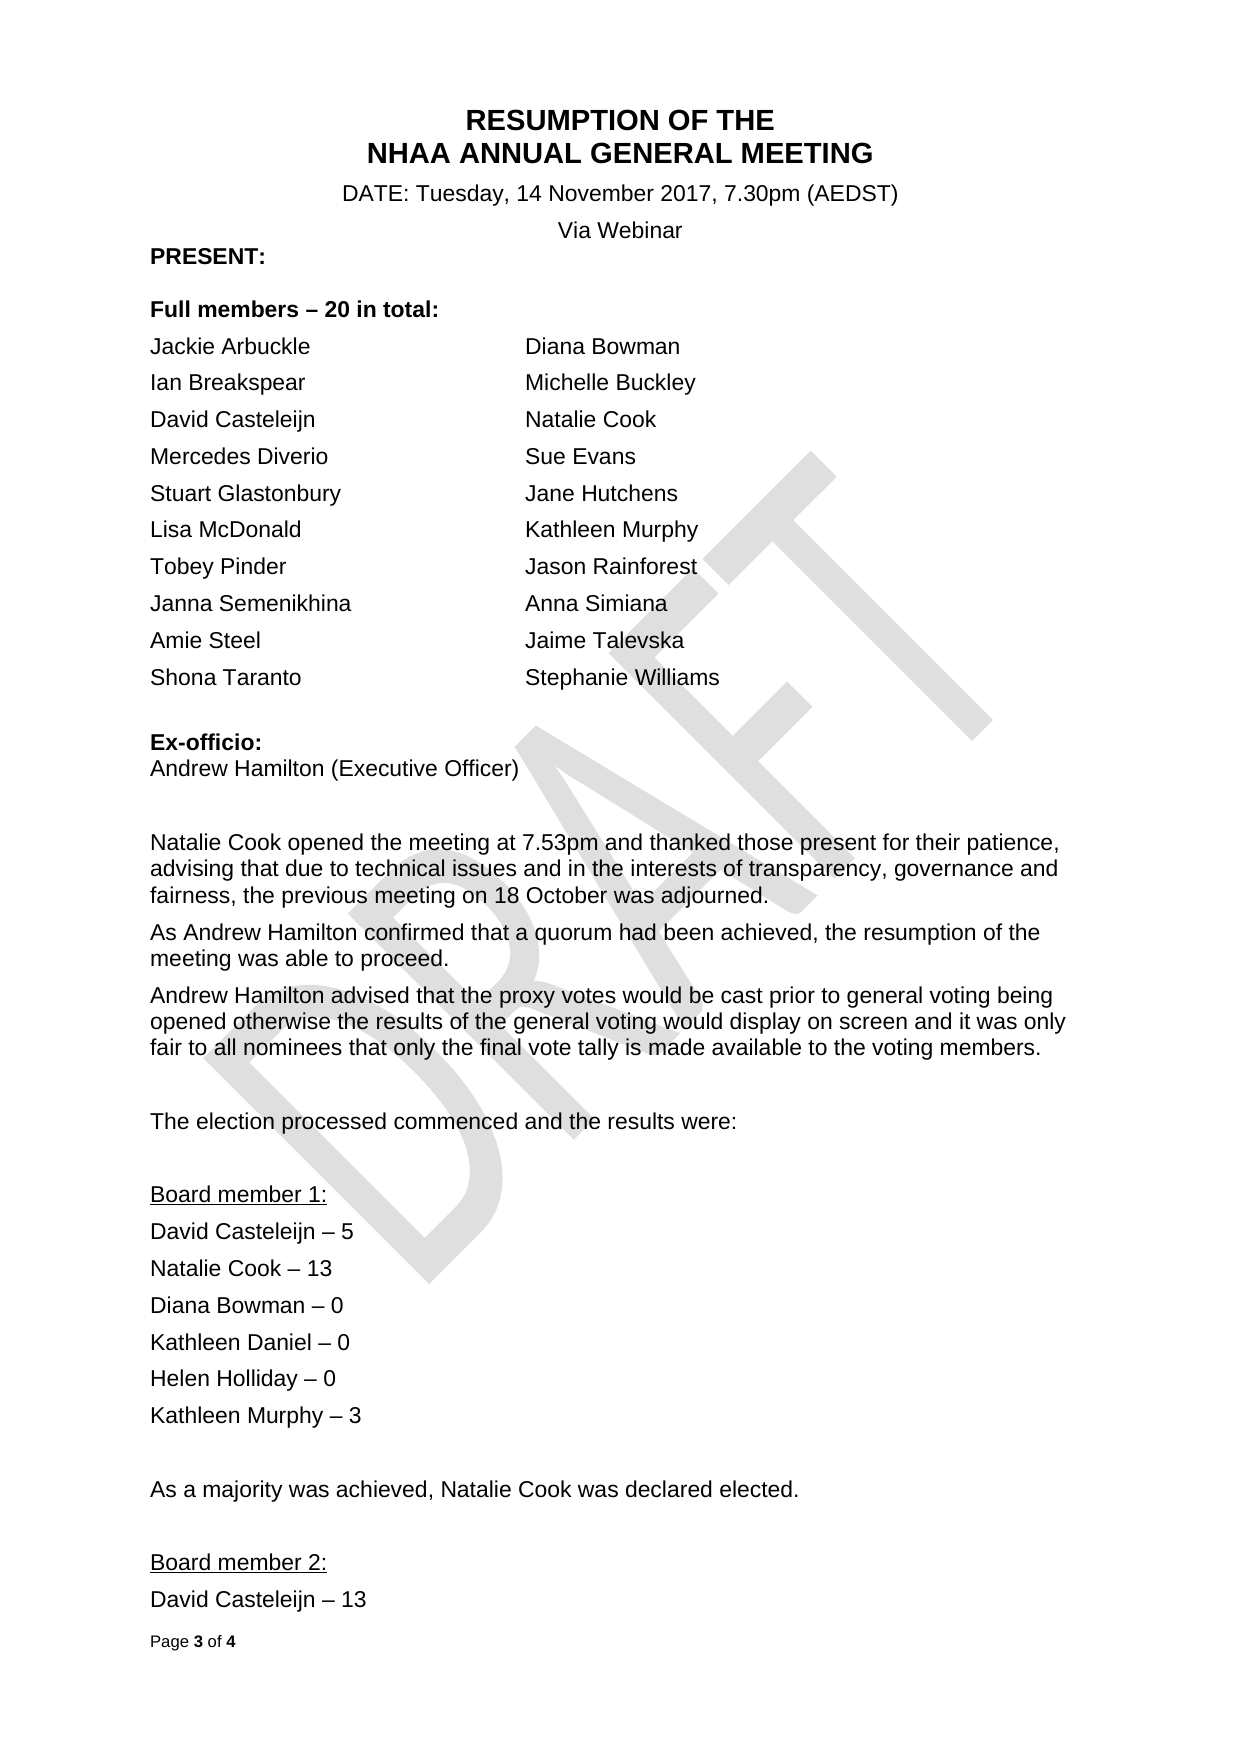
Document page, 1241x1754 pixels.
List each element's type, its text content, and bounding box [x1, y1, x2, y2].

text Natalie Cook – 13 [150, 1255, 1090, 1281]
text Jackie Arbuckle Diana Bowman [150, 333, 1090, 359]
text Kathleen Murphy – 3 [150, 1402, 1090, 1428]
text DATE: Tuesday, 14 November 2017, 7.30pm (AEDST) [150, 180, 1090, 206]
title NHAA ANNUAL GENERAL MEETING [150, 136, 1090, 169]
text Andrew Hamilton advised that the proxy votes would be cast prior to general voting being opened otherwise the results of the general voting would display on screen and it was only fair to all nominees that only the final vote tally is made available to the voting members. [150, 982, 1090, 1061]
text Stuart Glastonbury Jane Hutchens [150, 480, 1090, 506]
text Board member 2: [150, 1549, 1090, 1575]
text David Casteleijn Natalie Cook [150, 406, 1090, 432]
text Amie Steel Jaime Talevska [150, 627, 1090, 653]
text Natalie Cook opened the meeting at 7.53pm and thanked those present for their patience, advising that due to technical issues and in the interests of transparency, governance and fairness, the previous meeting on 18 October was adjourned. [150, 829, 1090, 908]
title RESUMPTION OF THE [150, 102, 1090, 136]
text David Casteleijn – 5 [150, 1218, 1090, 1244]
text As Andrew Hamilton confirmed that a quorum had been achieved, the resumption of the meeting was able to proceed. [150, 918, 1090, 971]
text As a majority was achieved, Natalie Cook was declared elected. [150, 1476, 1090, 1502]
text Mercedes Diverio Sue Evans [150, 443, 1090, 469]
text Tobey Pinder Jason Rainforest [150, 553, 1090, 579]
text Janna Semenikhina Anna Simiana [150, 590, 1090, 616]
text Via Webinar [150, 217, 1090, 243]
text Helen Holliday – 0 [150, 1365, 1090, 1392]
text Andrew Hamilton (Executive Officer) [150, 755, 619, 782]
text The election processed commenced and the results were: [150, 1108, 1090, 1134]
text Full members – 20 in total: [150, 296, 1090, 322]
text Kathleen Daniel – 0 [150, 1328, 1090, 1355]
text Board member 1: [150, 1181, 1090, 1208]
text Diana Bowman – 0 [150, 1292, 1090, 1318]
text Ex-officio: [150, 729, 1090, 755]
text David Casteleijn – 13 [150, 1586, 1090, 1612]
text Shona Taranto Stephanie Williams [150, 663, 1090, 690]
text Ian Breakspear Michelle Buckley [150, 369, 1090, 396]
text Lisa McDonald Kathleen Murphy [150, 516, 1090, 543]
text PRESENT: [150, 243, 1090, 269]
